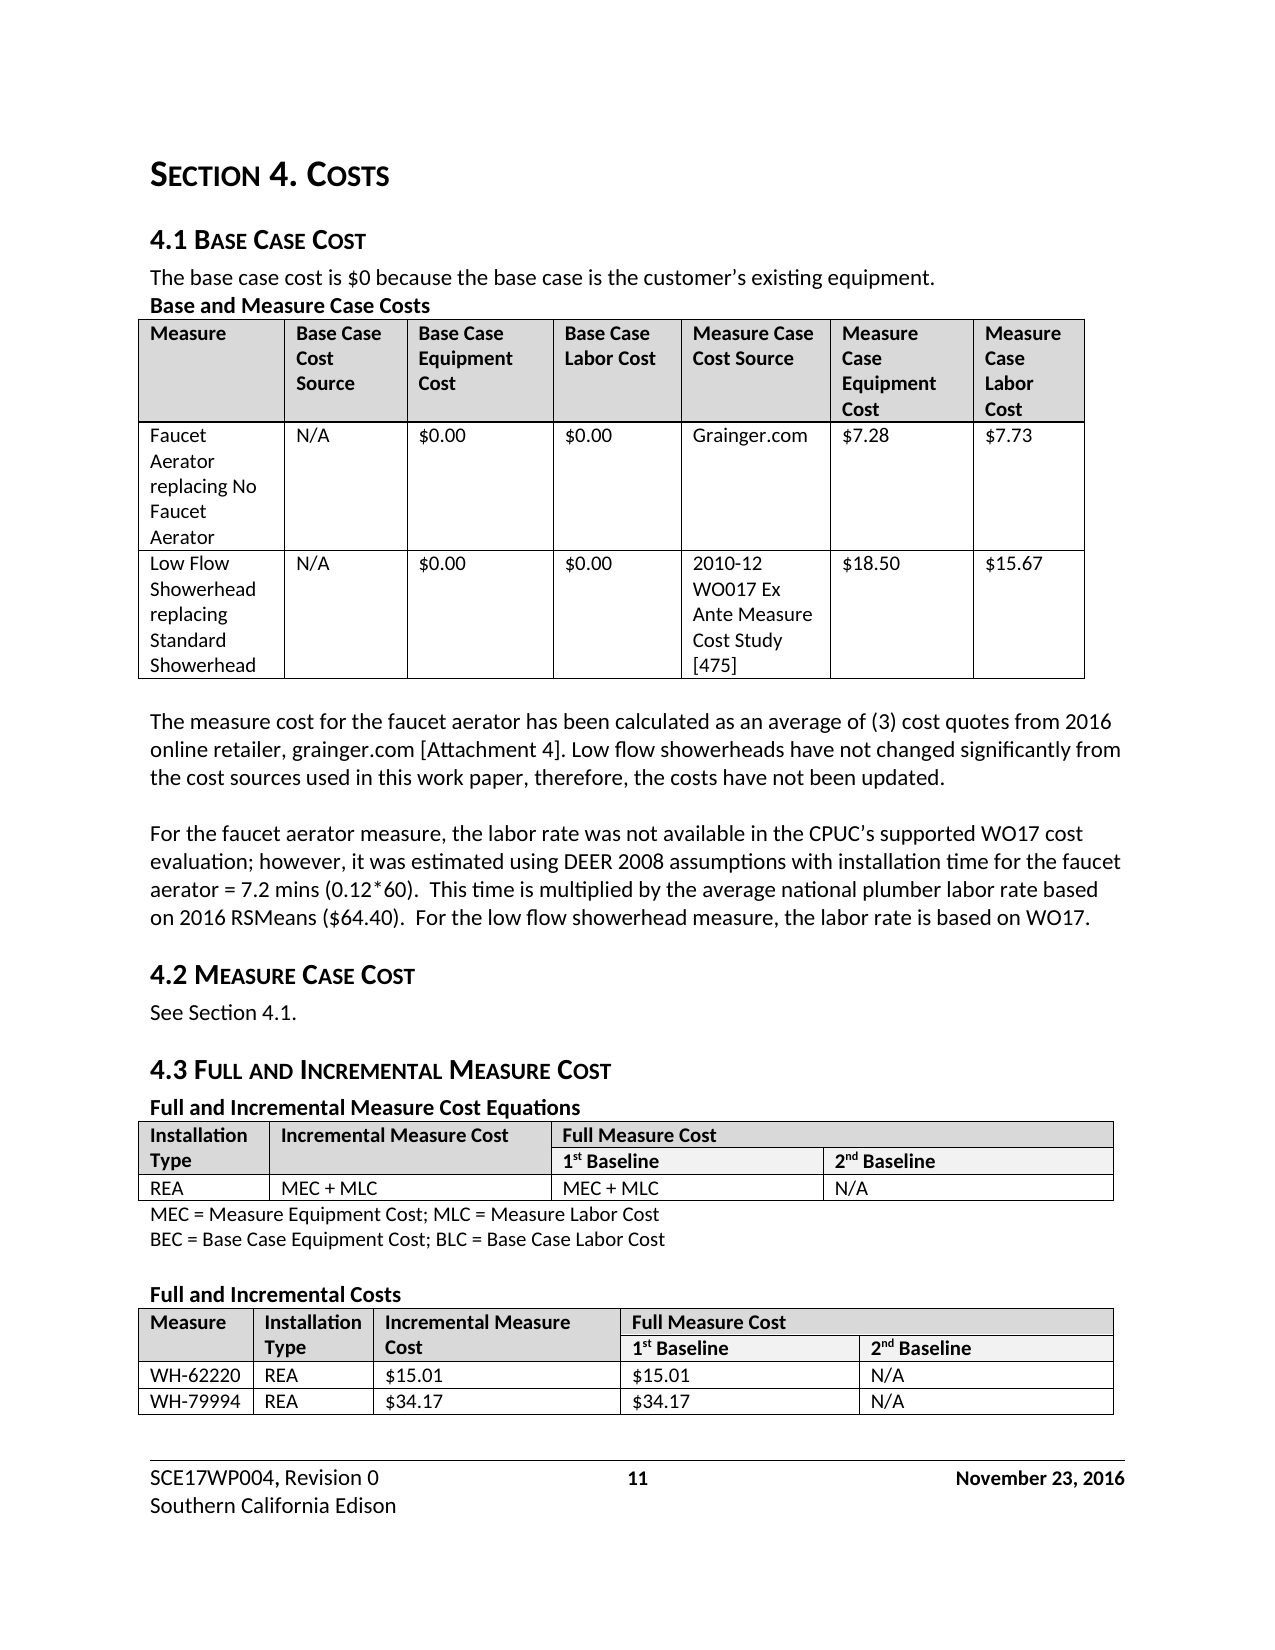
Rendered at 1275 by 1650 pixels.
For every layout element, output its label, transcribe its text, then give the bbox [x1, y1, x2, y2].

table_header Measure [139, 1309, 253, 1361]
text Full and Incremental Measure Cost Equations [150, 1093, 1125, 1121]
table_cell $15.67 [974, 551, 1084, 678]
table_header Full Measure Cost [621, 1309, 1113, 1334]
table_cell $15.01 [621, 1362, 859, 1387]
table_cell Faucet Aerator replacing No Faucet Aerator [139, 423, 284, 549]
table_header Measure Case Equipment Cost [831, 320, 973, 421]
table_cell 1st Baseline [552, 1148, 823, 1174]
table_cell Grainger.com [682, 423, 830, 549]
table_cell $7.28 [831, 423, 973, 549]
table_cell N/A [285, 423, 407, 549]
table_header Incremental Measure Cost [270, 1122, 551, 1174]
table_header Measure Case Cost Source [682, 320, 830, 421]
table_cell $0.00 [554, 423, 681, 549]
text Full and Incremental Costs [150, 1280, 1125, 1308]
subtitle 4.3 Full and Incremental Measure Cost [150, 1051, 1125, 1086]
table_cell MEC + MLC [270, 1175, 551, 1200]
table_cell REA [254, 1362, 373, 1387]
table_cell N/A [824, 1175, 1113, 1200]
table_cell WH-62220 [139, 1362, 253, 1387]
table_cell MEC + MLC [552, 1175, 823, 1200]
subtitle Section 4. Costs [150, 150, 1125, 196]
text The base case cost is $0 because the base case is the customer’s existing equipment. [150, 263, 1125, 291]
table_header Base Case Labor Cost [554, 320, 681, 421]
table_cell WH-79994 [139, 1389, 253, 1414]
text The measure cost for the faucet aerator has been calculated as an average of (3) cost quotes from 2016 online retailer, grainger.com [Attachment 4]. Low flow showerheads have not changed significantly from the cost sources used in this work paper, therefore, the costs have not been updated. [150, 707, 1125, 791]
table_header Measure [139, 320, 284, 421]
table_cell 1st Baseline [621, 1336, 859, 1361]
text For the faucet aerator measure, the labor rate was not available in the CPUC’s supported WO17 cost evaluation; however, it was estimated using DEER 2008 assumptions with installation time for the faucet aerator = 7.2 mins (0.12*60). This time is multiplied by the average national plumber labor rate based on 2016 RSMeans ($64.40). For the low flow showerhead measure, the labor rate is based on WO17. [150, 819, 1125, 931]
table_cell 2nd Baseline [860, 1336, 1113, 1361]
table_header Full Measure Cost [552, 1122, 1113, 1147]
table_cell $0.00 [408, 423, 553, 549]
text See Section 4.1. [150, 998, 1125, 1026]
table_cell N/A [285, 551, 407, 678]
table_cell 2nd Baseline [824, 1148, 1113, 1174]
text Base and Measure Case Costs [150, 291, 1125, 319]
table_header Installation Type [254, 1309, 373, 1361]
table_cell $0.00 [554, 551, 681, 678]
table_cell REA [254, 1389, 373, 1414]
text BEC = Base Case Equipment Cost; BLC = Base Case Labor Cost [150, 1227, 1125, 1252]
table_cell 2010-12 WO017 Ex Ante Measure Cost Study [475] [682, 551, 830, 678]
table_cell $7.73 [974, 423, 1084, 549]
table_cell N/A [860, 1362, 1113, 1387]
table_cell N/A [860, 1389, 1113, 1414]
table_header Incremental Measure Cost [374, 1309, 620, 1361]
table_cell $0.00 [408, 551, 553, 678]
table_header Installation Type [139, 1122, 269, 1174]
table_cell $15.01 [374, 1362, 620, 1387]
subtitle 4.2 Measure Case Cost [150, 956, 1125, 992]
table_header Base Case Equipment Cost [408, 320, 553, 421]
text MEC = Measure Equipment Cost; MLC = Measure Labor Cost [150, 1201, 1125, 1227]
table_cell Low Flow Showerhead replacing Standard Showerhead [139, 551, 284, 678]
table_cell REA [139, 1175, 269, 1200]
table_cell $18.50 [831, 551, 973, 678]
table_cell $34.17 [621, 1389, 859, 1414]
subtitle 4.1 Base Case Cost [150, 221, 1125, 256]
table_cell $34.17 [374, 1389, 620, 1414]
table_header Base Case Cost Source [285, 320, 407, 421]
table_header Measure Case Labor Cost [974, 320, 1084, 421]
